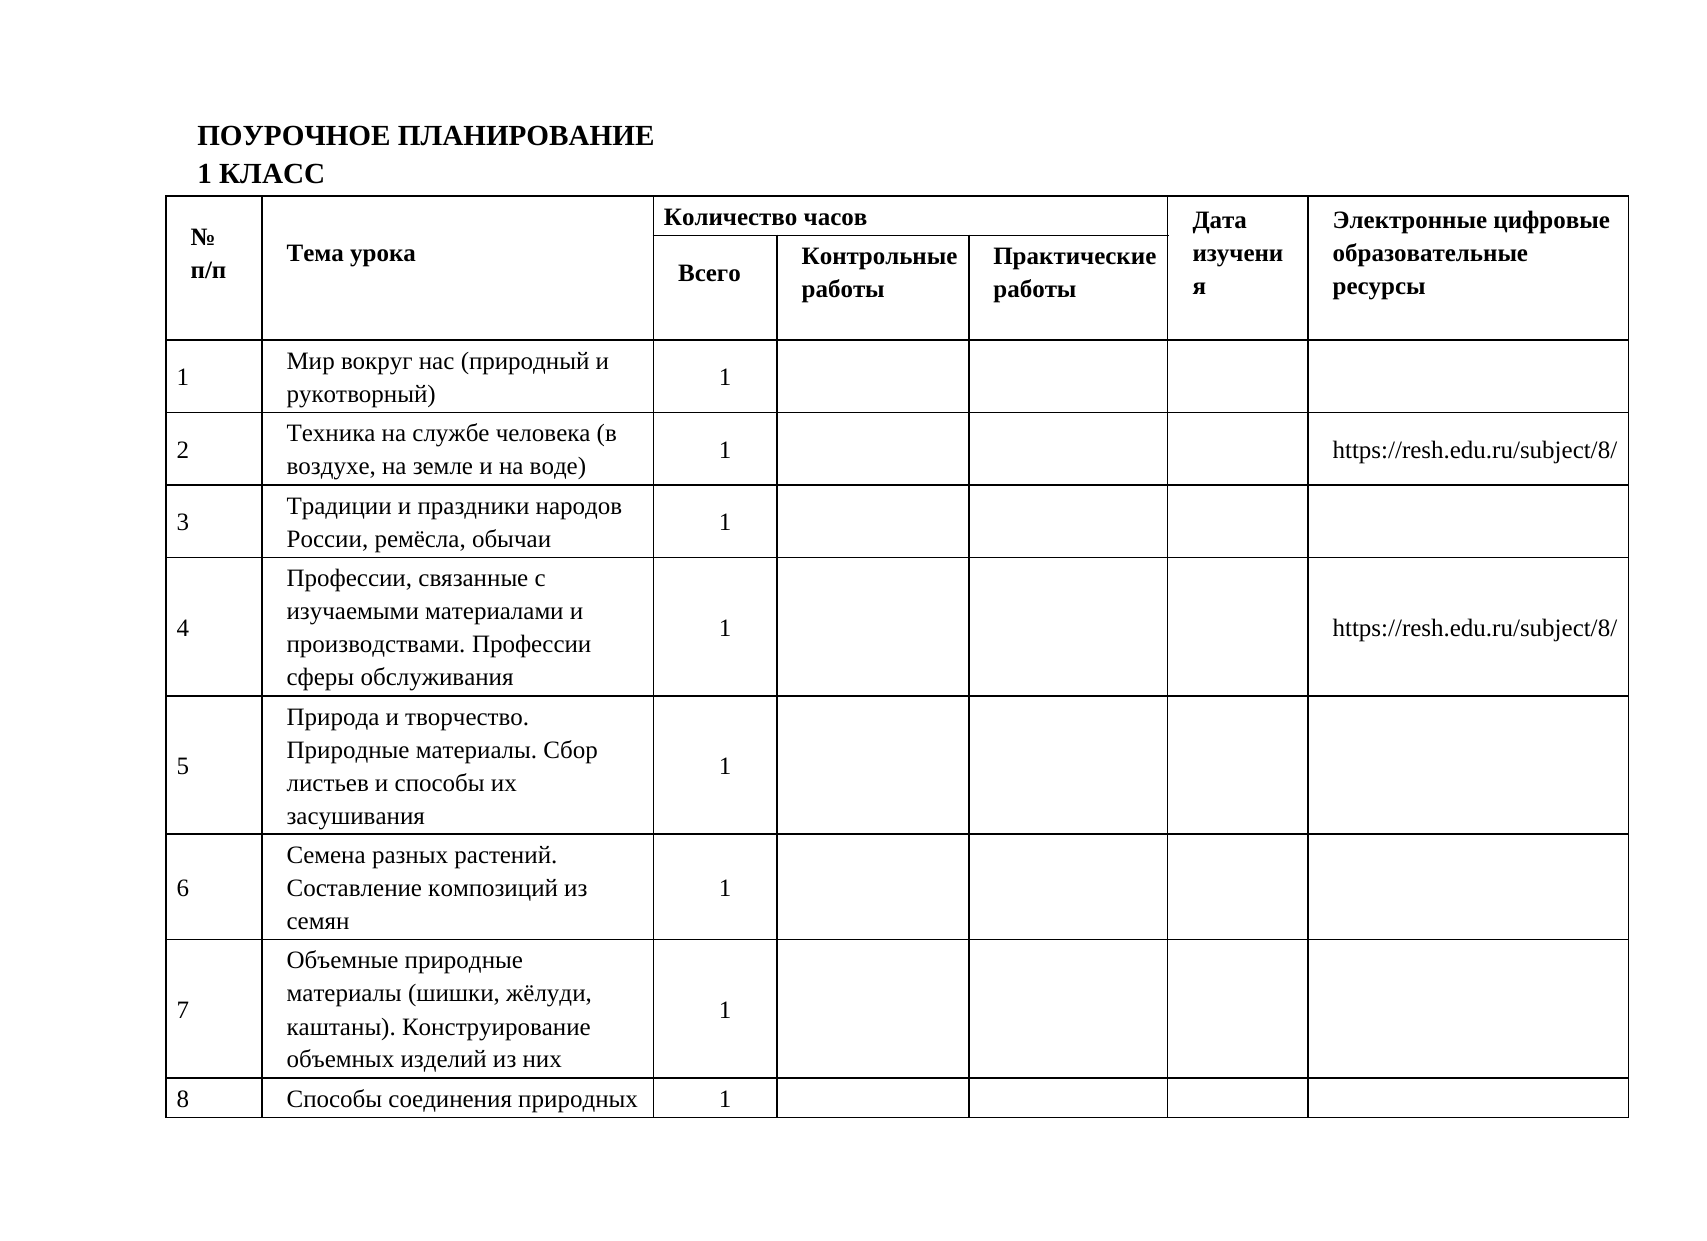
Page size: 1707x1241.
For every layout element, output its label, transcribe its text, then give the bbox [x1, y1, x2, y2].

table_cell [970, 558, 1167, 695]
table_cell [970, 697, 1167, 833]
table_header Тема урока [263, 197, 653, 339]
table_cell [1168, 413, 1307, 484]
table_cell 1 [654, 697, 776, 833]
table_cell [1168, 697, 1307, 833]
table_cell 7 [167, 940, 261, 1077]
table_cell [970, 835, 1167, 939]
table_cell [778, 697, 968, 833]
table_cell [778, 558, 968, 695]
table_cell Профессии, связанные с изучаемыми материалами и производствами. Профессии сферы обслуживания [263, 558, 653, 695]
table_cell https://resh.edu.ru/subject/8/ [1309, 558, 1628, 695]
table_cell [1168, 341, 1307, 412]
table_cell [970, 1079, 1167, 1117]
table_cell [778, 413, 968, 484]
table_cell [1309, 940, 1628, 1077]
table_cell [1168, 486, 1307, 556]
table_cell Объемные природные материалы (шишки, жёлуди, каштаны). Конструирование объемных изделий из них [263, 940, 653, 1077]
table_cell 1 [654, 558, 776, 695]
table_cell [778, 835, 968, 939]
table_cell Техника на службе человека (в воздухе, на земле и на воде) [263, 413, 653, 484]
table_header Количество часов [654, 197, 1167, 234]
table_header № п/п [167, 197, 261, 339]
table_cell 1 [167, 341, 261, 412]
table_cell 2 [167, 413, 261, 484]
table_cell [1168, 940, 1307, 1077]
table_cell [778, 940, 968, 1077]
text 1 КЛАСС [190, 157, 1618, 190]
table_cell 1 [654, 486, 776, 556]
table_cell Природа и творчество. Природные материалы. Сбор листьев и способы их засушивания [263, 697, 653, 833]
table_cell [1309, 697, 1628, 833]
table_cell https://resh.edu.ru/subject/8/ [1309, 413, 1628, 484]
table_cell 1 [654, 413, 776, 484]
table_cell [1168, 558, 1307, 695]
table_header Дата изучения [1168, 197, 1307, 339]
table_header Электронные цифровые образовательные ресурсы [1309, 197, 1628, 339]
table_cell [778, 486, 968, 556]
table_cell 8 [167, 1079, 261, 1117]
table_cell [1309, 835, 1628, 939]
table_cell Всего [654, 236, 776, 339]
table_cell [778, 341, 968, 412]
table_cell 3 [167, 486, 261, 556]
table_cell Мир вокруг нас (природный и рукотворный) [263, 341, 653, 412]
table_cell 4 [167, 558, 261, 695]
text ПОУРОЧНОЕ ПЛАНИРОВАНИЕ [190, 118, 1618, 152]
table_cell [1168, 835, 1307, 939]
table_cell Семена разных растений. Составление композиций из семян [263, 835, 653, 939]
table_cell Традиции и праздники народов России, ремёсла, обычаи [263, 486, 653, 556]
table_cell [778, 1079, 968, 1117]
table_cell 5 [167, 697, 261, 833]
table_cell [1309, 341, 1628, 412]
table_cell [970, 940, 1167, 1077]
table_cell Практические работы [970, 236, 1167, 339]
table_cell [263, 1079, 653, 1117]
table_cell [1168, 1079, 1307, 1117]
table_cell 1 [654, 1079, 776, 1117]
table_cell 1 [654, 341, 776, 412]
table_cell 6 [167, 835, 261, 939]
table_cell [1309, 1079, 1628, 1117]
table_cell [1309, 486, 1628, 556]
table_cell 1 [654, 940, 776, 1077]
table_cell Контрольные работы [778, 236, 968, 339]
table_cell 1 [654, 835, 776, 939]
table_cell [970, 413, 1167, 484]
table_cell [970, 486, 1167, 556]
table_cell [970, 341, 1167, 412]
